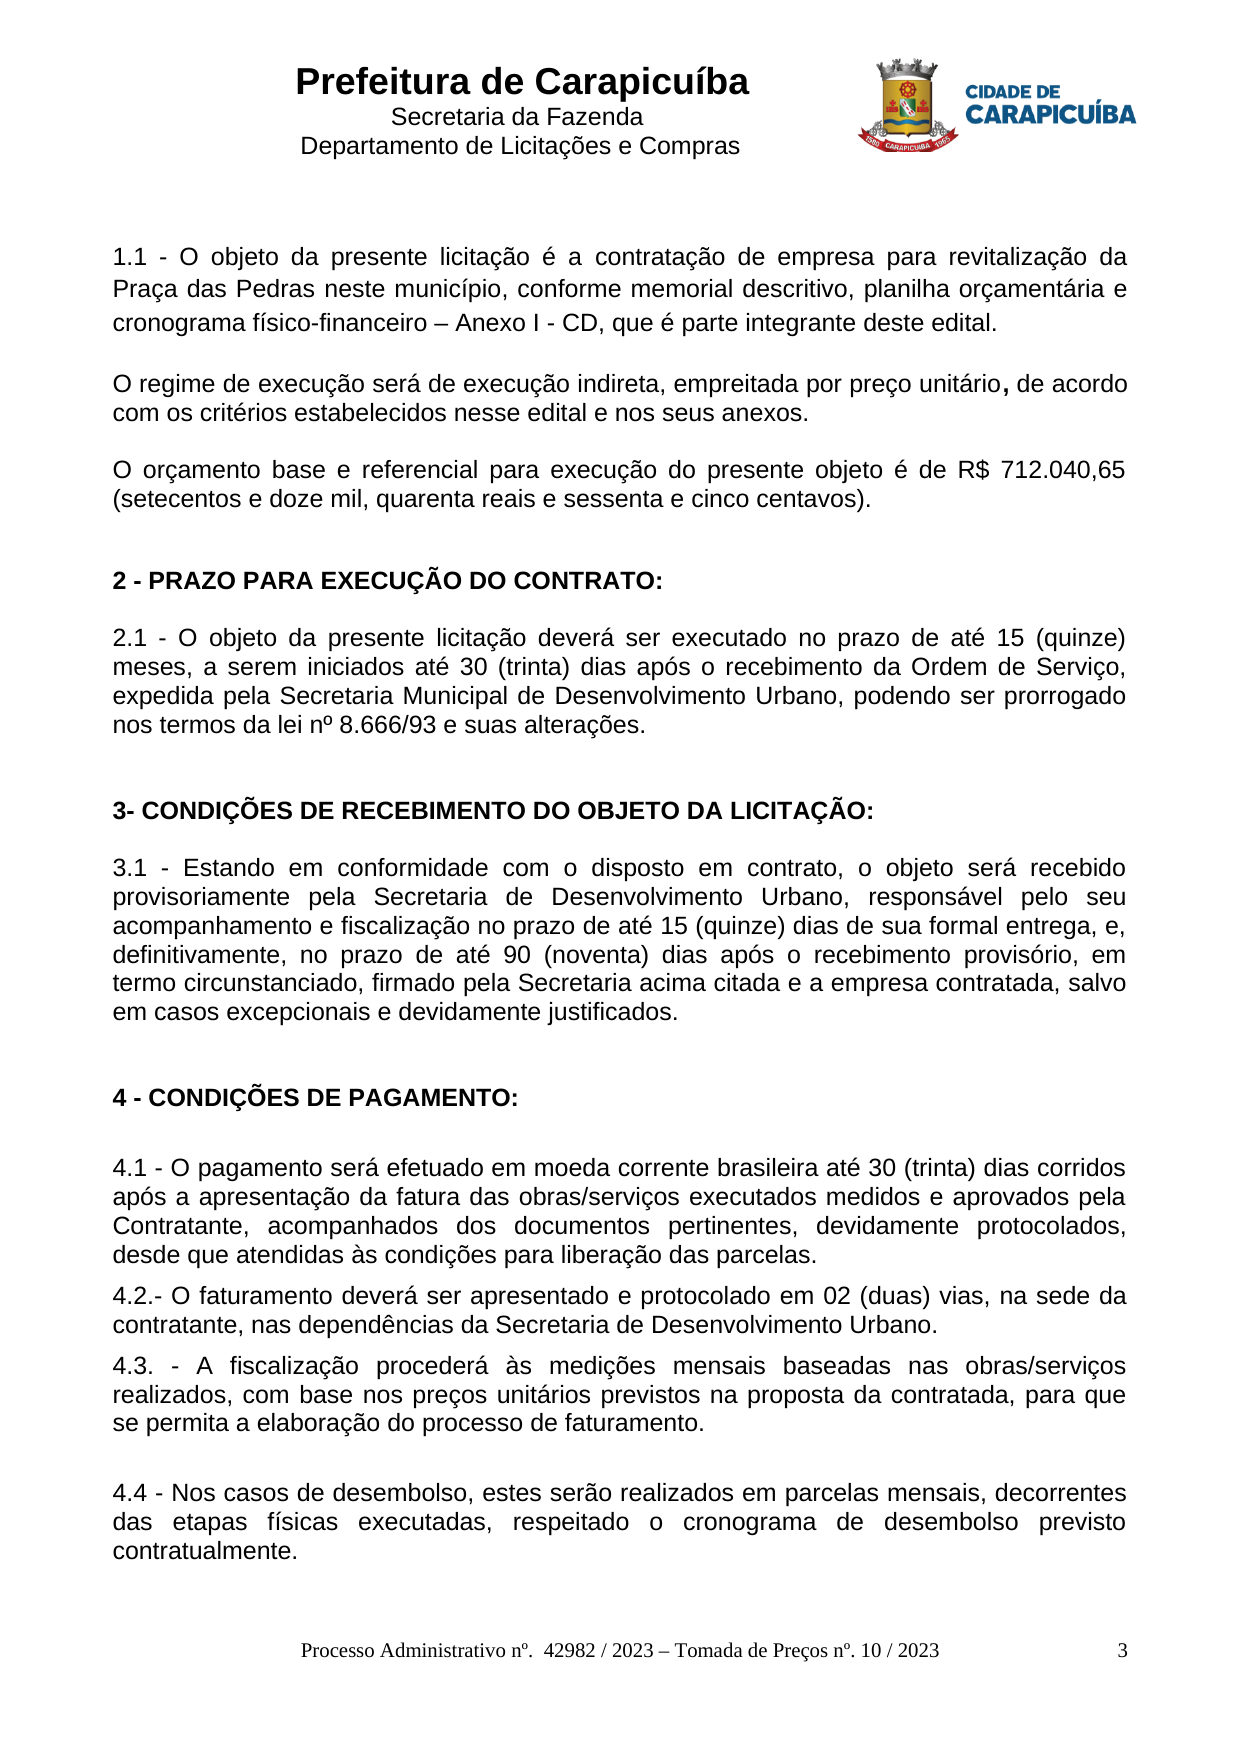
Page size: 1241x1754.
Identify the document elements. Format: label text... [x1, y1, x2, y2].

text 3- CONDIÇÕES DE RECEBIMENTO DO OBJETO DA LICITAÇÃO: [112, 796, 1128, 824]
text 2 - PRAZO PARA EXECUÇÃO DO CONTRATO: [112, 566, 1128, 594]
text 4 - CONDIÇÕES DE PAGAMENTO: [112, 1083, 1128, 1112]
text 4.4 - Nos casos de desembolso, estes serão realizados em parcelas mensais, decorrentes das etapas físicas executadas, respeitado o cronograma de desembolso previsto contratualmente. [112, 1478, 1128, 1564]
picture [857, 57, 1139, 152]
text 3.1 - Estando em conformidade com o disposto em contrato, o objeto será recebido provisoriamente pela Secretaria de Desenvolvimento Urbano, responsável pelo seu acompanhamento e fiscalização no prazo de até 15 (quinze) dias de sua formal entrega, e, definitivamente, no prazo de até 90 (noventa) dias após o recebimento provisório, em termo circunstanciado, firmado pela Secretaria acima citada e a empresa contratada, salvo em casos excepcionais e devidamente justificados. [112, 853, 1128, 1026]
text 2.1 - O objeto da presente licitação deverá ser executado no prazo de até 15 (quinze) meses, a serem iniciados até 30 (trinta) dias após o recebimento da Ordem de Serviço, expedida pela Secretaria Municipal de Desenvolvimento Urbano, podendo ser prorrogado nos termos da lei nº 8.666/93 e suas alterações. [112, 623, 1128, 738]
text 4.1 - O pagamento será efetuado em moeda corrente brasileira até 30 (trinta) dias corridos após a apresentação da fatura das obras/serviços executados medidos e aprovados pela Contratante, acompanhados dos documentos pertinentes, devidamente protocolados, desde que atendidas às condições para liberação das parcelas. [112, 1153, 1128, 1268]
text O orçamento base e referencial para execução do presente objeto é de R$ 712.040,65 (setecentos e doze mil, quarenta reais e sessenta e cinco centavos). [112, 456, 1128, 513]
text 1.1 - O objeto da presente licitação é a contratação de empresa para revitalização da Praça das Pedras neste município, conforme memorial descritivo, planilha orçamentária e cronograma físico-financeiro – Anexo I - CD, que é parte integrante deste edital. [112, 241, 1128, 336]
text 4.2.- O faturamento deverá ser apresentado e protocolado em 02 (duas) vias, na sede da contratante, nas dependências da Secretaria de Desenvolvimento Urbano. [112, 1281, 1128, 1338]
text O regime de execução será de execução indireta, empreitada por preço unitário, de acordo com os critérios estabelecidos nesse edital e nos seus anexos. [112, 369, 1128, 427]
text 4.3. - A fiscalização procederá às medições mensais baseadas nas obras/serviços realizados, com base nos preços unitários previstos na proposta da contratada, para que se permita a elaboração do processo de faturamento. [112, 1351, 1128, 1437]
